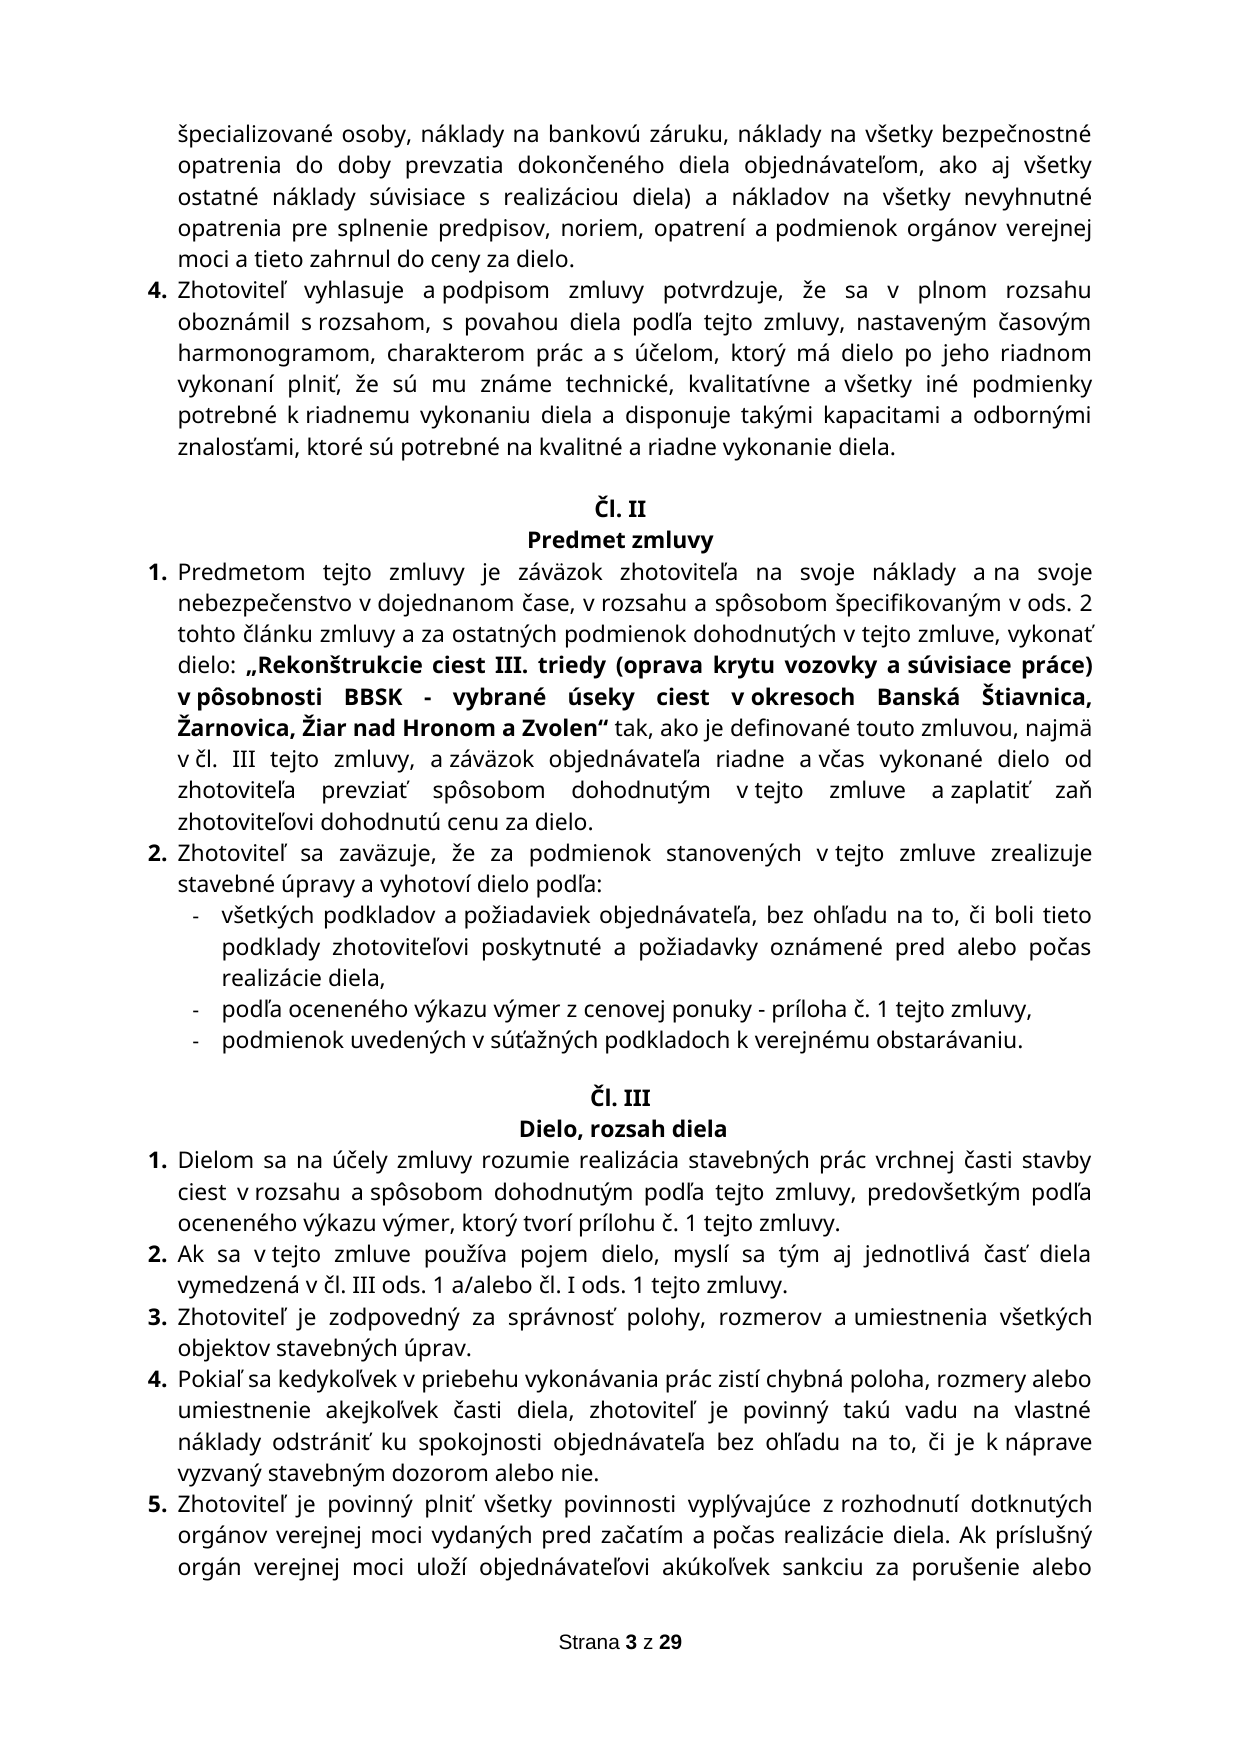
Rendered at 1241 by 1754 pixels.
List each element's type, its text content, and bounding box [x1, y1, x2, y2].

list všetkých podkladov a požiadaviek objednávateľa, bez ohľadu na to, či boli tieto podklady zhotoviteľovi poskytnuté a požiadavky oznámené pred alebo počas realizácie diela, [192, 899, 1093, 993]
list Zhotoviteľ sa zaväzuje, že za podmienok stanovených v tejto zmluve zrealizuje stavebné úpravy a vyhotoví dielo podľa: [148, 837, 1093, 899]
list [148, 118, 1093, 274]
list podľa oceneného výkazu výmer z cenovej ponuky - príloha č. 1 tejto zmluvy, [192, 993, 1093, 1024]
list Ak sa v tejto zmluve používa pojem dielo, myslí sa tým aj jednotlivá časť diela vymedzená v čl. III ods. 1 a/alebo čl. I ods. 1 tejto zmluvy. [148, 1238, 1093, 1301]
list Predmetom tejto zmluvy je záväzok zhotoviteľa na svoje náklady a na svoje nebezpečenstvo v dojednanom čase, v rozsahu a spôsobom špecifikovaným v ods. 2 tohto článku zmluvy a za ostatných podmienok dohodnutých v tejto zmluve, vykonať dielo: „Rekonštrukcie ciest III. triedy (oprava krytu vozovky a súvisiace práce) v pôsobnosti BBSK - vybrané úseky ciest v okresoch Banská Štiavnica, Žarnovica, Žiar nad Hronom a Zvolen“ tak, ako je definované touto zmluvou, najmä v čl. III tejto zmluvy, a záväzok objednávateľa riadne a včas vykonané dielo od zhotoviteľa prevziať spôsobom dohodnutým v tejto zmluve a zaplatiť zaň zhotoviteľovi dohodnutú cenu za dielo. [148, 556, 1093, 837]
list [148, 1488, 1093, 1582]
list Dielom sa na účely zmluvy rozumie realizácia stavebných prác vrchnej časti stavby ciest v rozsahu a spôsobom dohodnutým podľa tejto zmluvy, predovšetkým podľa oceneného výkazu výmer, ktorý tvorí prílohu č. 1 tejto zmluvy. [148, 1144, 1093, 1238]
text Čl. II [148, 493, 1093, 524]
text Dielo, rozsah diela [148, 1113, 1093, 1144]
list Zhotoviteľ vyhlasuje a podpisom zmluvy potvrdzuje, že sa v plnom rozsahu oboznámil s rozsahom, s povahou diela podľa tejto zmluvy, nastaveným časovým harmonogramom, charakterom prác a s účelom, ktorý má dielo po jeho riadnom vykonaní plniť, že sú mu známe technické, kvalitatívne a všetky iné podmienky potrebné k riadnemu vykonaniu diela a disponuje takými kapacitami a odbornými znalosťami, ktoré sú potrebné na kvalitné a riadne vykonanie diela. [148, 274, 1093, 462]
list Pokiaľ sa kedykoľvek v priebehu vykonávania prác zistí chybná poloha, rozmery alebo umiestnenie akejkoľvek časti diela, zhotoviteľ je povinný takú vadu na vlastné náklady odstrániť ku spokojnosti objednávateľa bez ohľadu na to, či je k náprave vyzvaný stavebným dozorom alebo nie. [148, 1363, 1093, 1488]
list Zhotoviteľ je zodpovedný za správnosť polohy, rozmerov a umiestnenia všetkých objektov stavebných úprav. [148, 1301, 1093, 1363]
text Čl. III [148, 1082, 1093, 1113]
text Predmet zmluvy [148, 524, 1093, 556]
list podmienok uvedených v súťažných podkladoch k verejnému obstarávaniu. [192, 1024, 1093, 1056]
